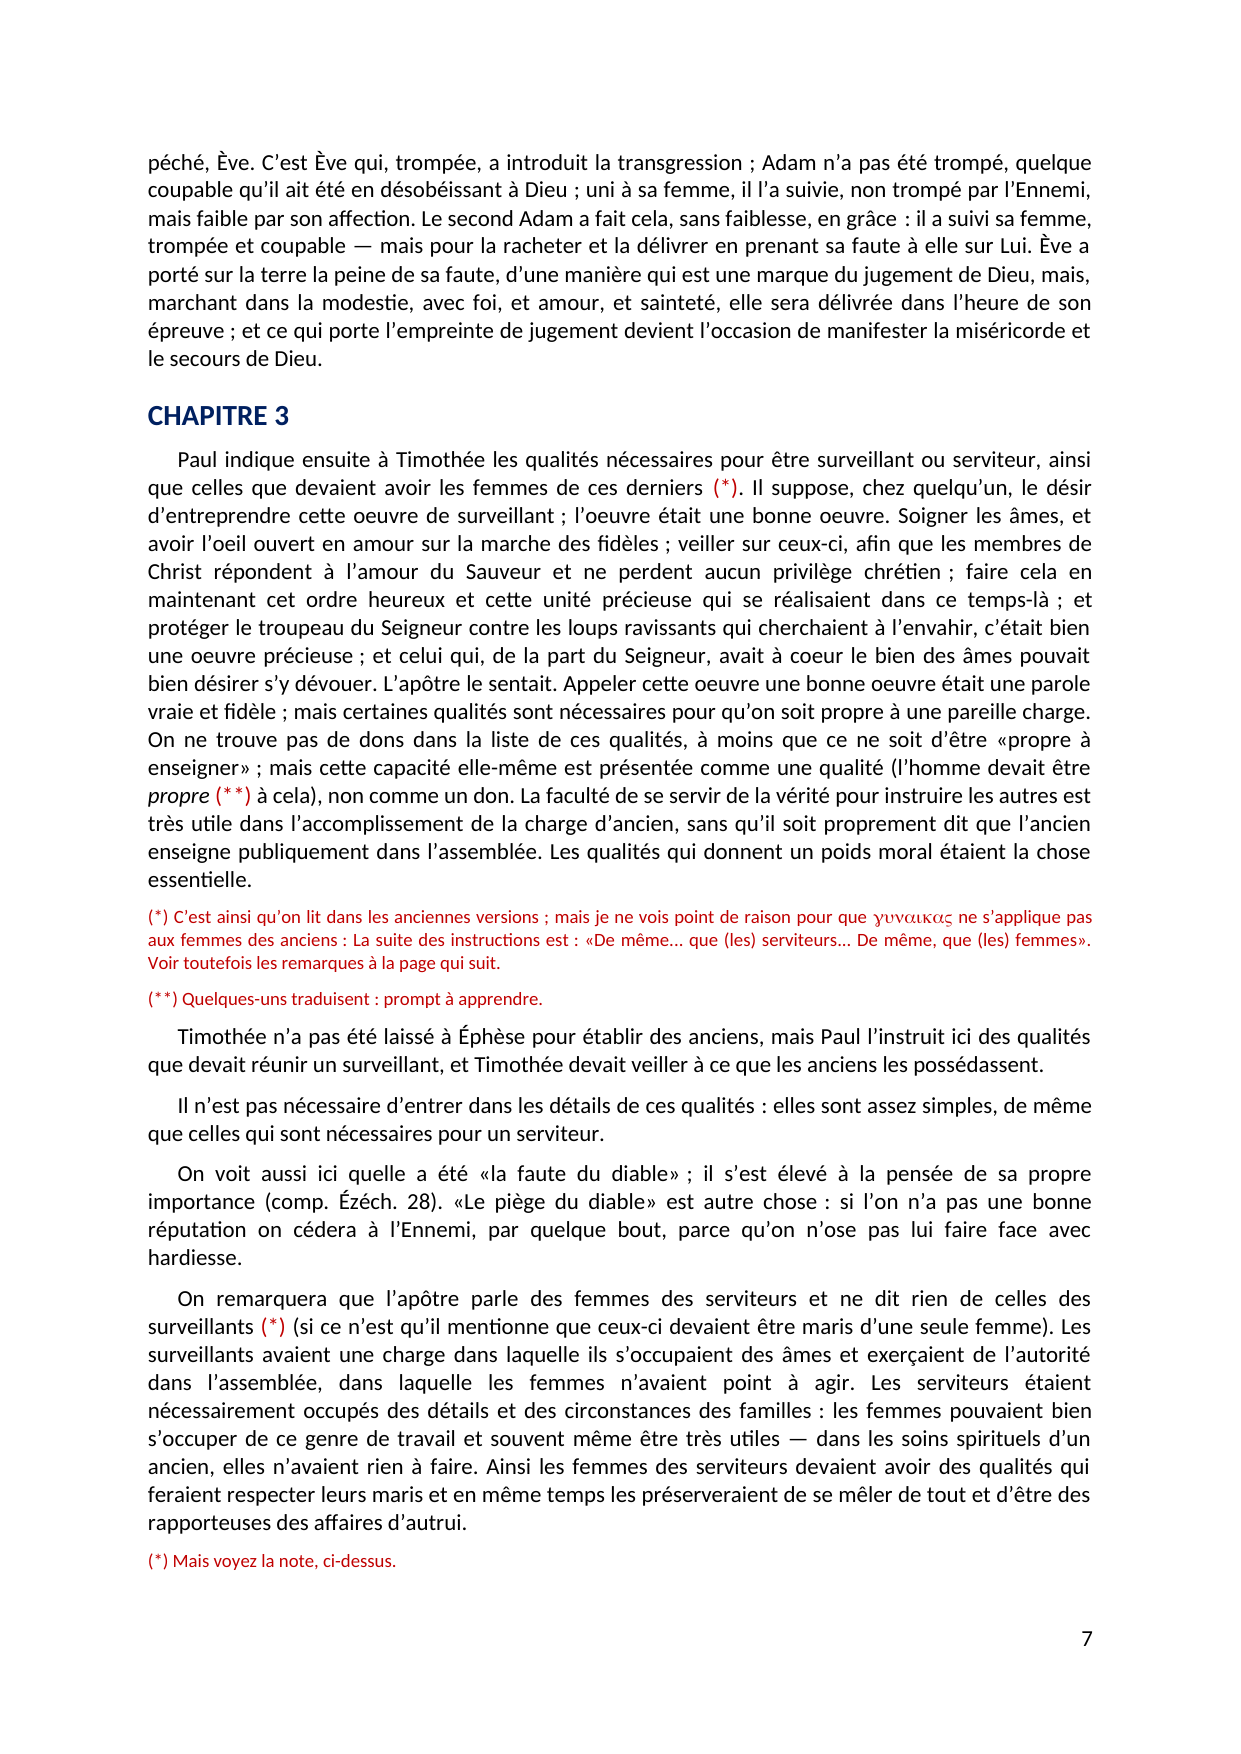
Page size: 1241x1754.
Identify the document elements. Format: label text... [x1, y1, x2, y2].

text Paul indique ensuite à Timothée les qualités nécessaires pour être surveillant ou serviteur, ainsi que celles que devaient avoir les femmes de ces derniers (*). Il suppose, chez quelqu’un, le désir d’entreprendre cette oeuvre de surveillant ; l’oeuvre était une bonne oeuvre. Soigner les âmes, et avoir l’oeil ouvert en amour sur la marche des fidèles ; veiller sur ceux-ci, afin que les membres de Christ répondent à l’amour du Sauveur et ne perdent aucun privilège chrétien ; faire cela en maintenant cet ordre heureux et cette unité précieuse qui se réalisaient dans ce temps-là ; et protéger le troupeau du Seigneur contre les loups ravissants qui cherchaient à l’envahir, c’était bien une oeuvre précieuse ; et celui qui, de la part du Seigneur, avait à coeur le bien des âmes pouvait bien désirer s’y dévouer. L’apôtre le sentait. Appeler cette oeuvre une bonne oeuvre était une parole vraie et fidèle ; mais certaines qualités sont nécessaires pour qu’on soit propre à une pareille charge. On ne trouve pas de dons dans la liste de ces qualités, à moins que ce ne soit d’être «propre à enseigner» ; mais cette capacité elle-même est présentée comme une qualité (l’homme devait être propre (**) à cela), non comme un don. La faculté de se servir de la vérité pour instruire les autres est très utile dans l’accomplissement de la charge d’ancien, sans qu’il soit proprement dit que l’ancien enseigne publiquement dans l’assemblée. Les qualités qui donnent un poids moral étaient la chose essentielle. [148, 445, 1093, 893]
text On remarquera que l’apôtre parle des femmes des serviteurs et ne dit rien de celles des surveillants (*) (si ce n’est qu’il mentionne que ceux-ci devaient être maris d’une seule femme). Les surveillants avaient une charge dans laquelle ils s’occupaient des âmes et exerçaient de l’autorité dans l’assemblée, dans laquelle les femmes n’avaient point à agir. Les serviteurs étaient nécessairement occupés des détails et des circonstances des familles : les femmes pouvaient bien s’occuper de ce genre de travail et souvent même être très utiles — dans les soins spirituels d’un ancien, elles n’avaient rien à faire. Ainsi les femmes des serviteurs devaient avoir des qualités qui feraient respecter leurs maris et en même temps les préserveraient de se mêler de tout et d’être des rapporteuses des affaires d’autrui. [148, 1284, 1093, 1536]
text On voit aussi ici quelle a été «la faute du diable» ; il s’est élevé à la pensée de sa propre importance (comp. Ézéch. 28). «Le piège du diable» est autre chose : si l’on n’a pas une bonne réputation on cédera à l’Ennemi, par quelque bout, parce qu’on n’ose pas lui faire face avec hardiesse. [148, 1159, 1093, 1272]
text (*) C’est ainsi qu’on lit dans les anciennes versions ; mais je ne vois point de raison pour que  ne s’applique pas aux femmes des anciens : La suite des instructions est : «De même... que (les) serviteurs... De même, que (les) femmes». Voir toutefois les remarques à la page qui suit. [148, 906, 1093, 974]
text (*) Mais voyez la note, ci-dessus. [148, 1549, 1093, 1572]
text Il n’est pas nécessaire d’entrer dans les détails de ces qualités : elles sont assez simples, de même que celles qui sont nécessaires pour un serviteur. [148, 1091, 1093, 1147]
subtitle CHAPITRE 3 [148, 397, 1093, 432]
text (**) Quelques-uns traduisent : prompt à apprendre. [148, 987, 1093, 1010]
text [148, 148, 1093, 372]
text Timothée n’a pas été laissé à Éphèse pour établir des anciens, mais Paul l’instruit ici des qualités que devait réunir un surveillant, et Timothée devait veiller à ce que les anciens les possédassent. [148, 1022, 1093, 1078]
